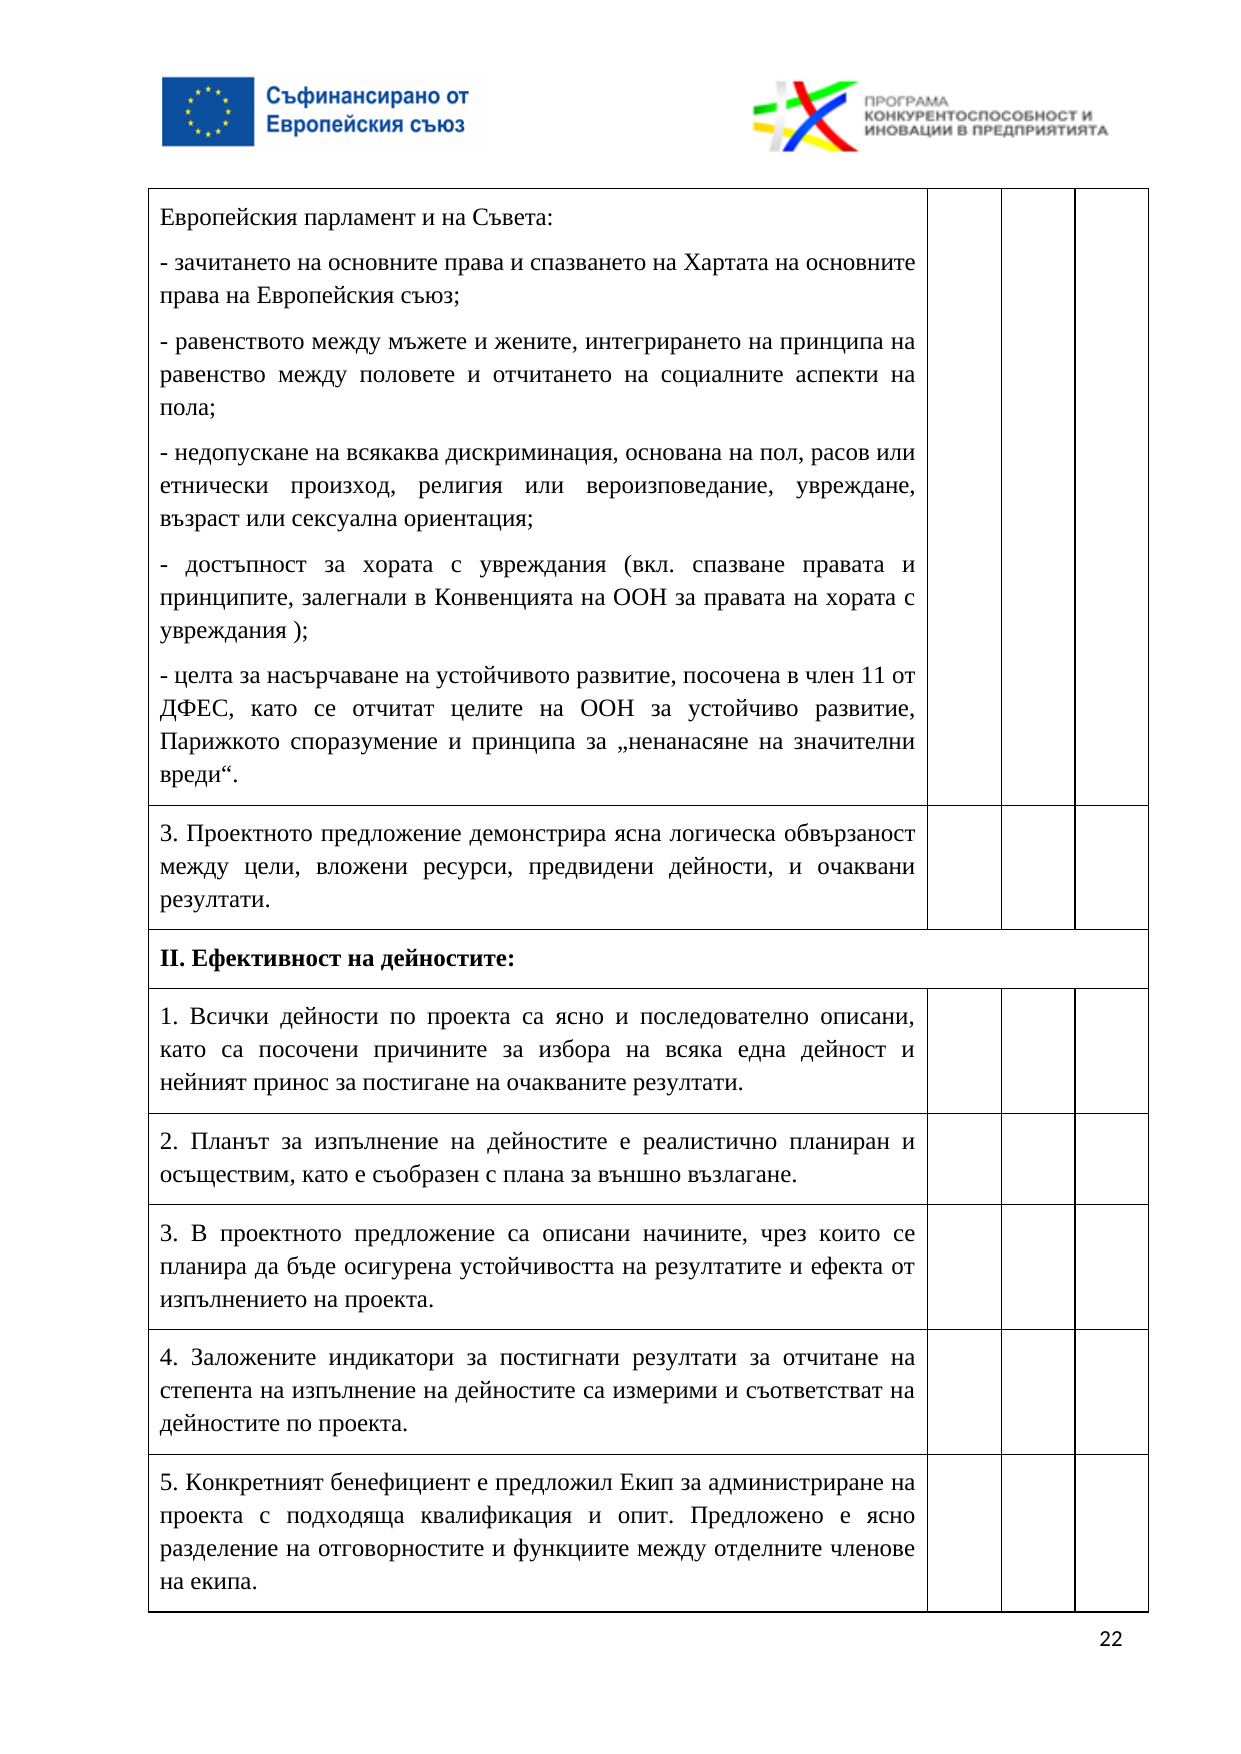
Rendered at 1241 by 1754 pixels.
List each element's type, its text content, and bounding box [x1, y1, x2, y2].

picture [158, 73, 489, 151]
table_cell [1002, 1205, 1074, 1329]
table_cell 4. Заложените индикатори за постигнати резултати за отчитане на степента на изпълнение на дейностите са измерими и съответстват на дейностите по проекта. [149, 1330, 927, 1454]
table_cell [1002, 989, 1074, 1113]
table_cell [1076, 1205, 1148, 1329]
table_cell 1. Всички дейности по проекта са ясно и последователно описани, като са посочени причините за избора на всяка една дейност и нейният принос за постигане на очакваните резултати. [149, 989, 927, 1113]
picture [751, 73, 1112, 161]
table_cell II. Ефективност на дейностите: [149, 930, 1148, 988]
table_cell [1076, 1114, 1148, 1204]
table_cell 3. Проектното предложение демонстрира ясна логическа обвързаност между цели, вложени ресурси, предвидени дейности, и очаквани резултати. [149, 806, 927, 929]
table_cell [928, 1455, 1001, 1611]
table_cell 5. Конкретният бенефициент е предложил Екип за администриране на проекта с подходяща квалификация и опит. Предложено е ясно разделение на отговорностите и функциите между отделните членове на екипа. [149, 1455, 927, 1611]
table_cell [1002, 1330, 1074, 1454]
table_cell [1002, 189, 1074, 804]
table_cell [928, 189, 1001, 804]
table_cell [1076, 1330, 1148, 1454]
table_cell [1002, 1455, 1074, 1611]
table_cell [1076, 989, 1148, 1113]
table_cell [928, 1205, 1001, 1329]
table_cell 3. В проектното предложение са описани начините, чрез които се планира да бъде осигурена устойчивостта на резултатите и ефекта от изпълнението на проекта. [149, 1205, 927, 1329]
table_cell [928, 1330, 1001, 1454]
table_cell 2. Планът за изпълнение на дейностите е реалистично планиран и осъществим, като е съобразен с плана за външно възлагане. [149, 1114, 927, 1204]
table_cell [928, 989, 1001, 1113]
table_cell [1002, 806, 1074, 929]
table_cell [1076, 189, 1148, 804]
table_cell [1002, 1114, 1074, 1204]
table_cell [928, 1114, 1001, 1204]
table_cell [1076, 1455, 1148, 1611]
table_cell [928, 806, 1001, 929]
table_cell [1076, 806, 1148, 929]
